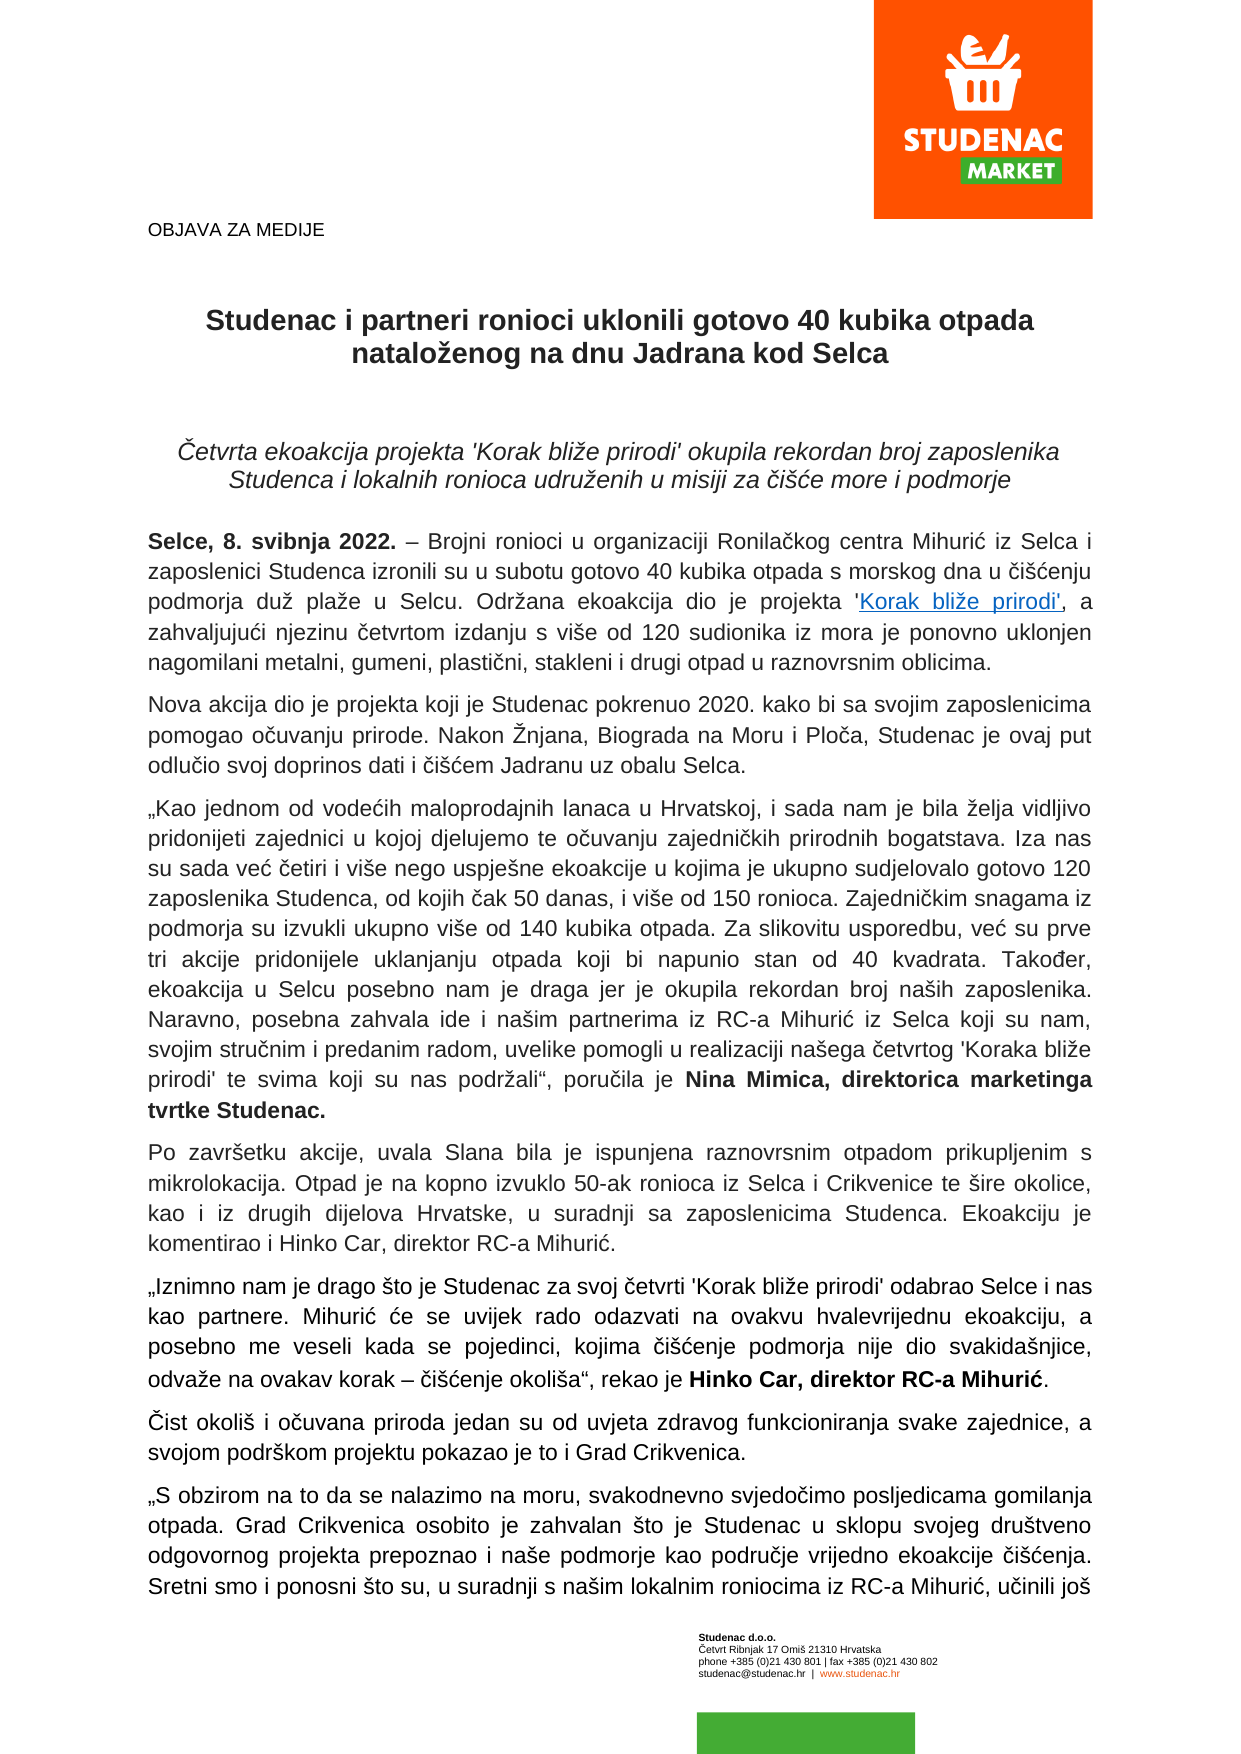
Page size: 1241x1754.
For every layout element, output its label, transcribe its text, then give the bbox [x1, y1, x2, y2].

text Po završetku akcije, uvala Slana bila je ispunjena raznovrsnim otpadom prikupljenim s mikrolokacija. Otpad je na kopno izvuklo 50-ak ronioca iz Selca i Crikvenice te šire okolice, kao i iz drugih dijelova Hrvatske, u suradnji sa zaposlenicima Studenca. Ekoakciju je komentirao i Hinko Car, direktor RC-a Mihurić. [148, 1139, 1093, 1256]
text Studenac i partneri ronioci uklonili gotovo 40 kubika otpada nataloženog na dnu Jadrana kod Selca [148, 303, 1093, 370]
text Četvrta ekoakcija projekta 'Korak bliže prirodi' okupila rekordan broj zaposlenika Studenca i lokalnih ronioca udruženih u misiji za čišće more i podmorje [148, 437, 1093, 494]
text Selce, 8. svibnja 2022. – Brojni ronioci u organizaciji Ronilačkog centra Mihurić iz Selca i zaposlenici Studenca izronili su u subotu gotovo 40 kubika otpada s morskog dna u čišćenju podmorja duž plaže u Selcu. Održana ekoakcija dio je projekta 'Korak bliže prirodi', a zahvaljujući njezinu četvrtom izdanju s više od 120 sudionika iz mora je ponovno uklonjen nagomilani metalni, gumeni, plastični, stakleni i drugi otpad u raznovrsnim oblicima. [148, 528, 1093, 675]
text Nova akcija dio je projekta koji je Studenac pokrenuo 2020. kako bi sa svojim zaposlenicima pomogao očuvanju prirode. Nakon Žnjana, Biograda na Moru i Ploča, Studenac je ovaj put odlučio svoj doprinos dati i čišćem Jadranu uz obalu Selca. [148, 691, 1093, 778]
text Čist okoliš i očuvana priroda jedan su od uvjeta zdravog funkcioniranja svake zajednice, a svojom podrškom projektu pokazao je to i Grad Crikvenica. [148, 1409, 1093, 1466]
picture [873, 0, 1093, 219]
text „Iznimno nam je drago što je Studenac za svoj četvrti 'Korak bliže prirodi' odabrao Selce i nas kao partnere. Mihurić će se uvijek rado odazvati na ovakvu hvalevrijednu ekoakciju, a posebno me veseli kada se pojedinci, kojima čišćenje podmorja nije dio svakidašnjice, odvaže na ovakav korak – čišćenje okoliša“, rekao je Hinko Car, direktor RC-a Mihurić. [148, 1273, 1093, 1392]
text „Kao jednom od vodećih maloprodajnih lanaca u Hrvatskoj, i sada nam je bila želja vidljivo pridonijeti zajednici u kojoj djelujemo te očuvanju zajedničkih prirodnih bogatstava. Iza nas su sada već četiri i više nego uspješne ekoakcije u kojima je ukupno sudjelovalo gotovo 120 zaposlenika Studenca, od kojih čak 50 danas, i više od 150 ronioca. Zajedničkim snagama iz podmorja su izvukli ukupno više od 140 kubika otpada. Za slikovitu usporedbu, već su prve tri akcije pridonijele uklanjanju otpada koji bi napunio stan od 40 kvadrata. Također, ekoakcija u Selcu posebno nam je draga jer je okupila rekordan broj naših zaposlenika. Naravno, posebna zahvala ide i našim partnerima iz RC-a Mihurić iz Selca koji su nam, svojim stručnim i predanim radom, uvelike pomogli u realizaciji našega četvrtog 'Koraka bliže prirodi' te svima koji su nas podržali“, poručila je Nina Mimica, direktorica marketinga tvrtke Studenac. [148, 794, 1093, 1123]
